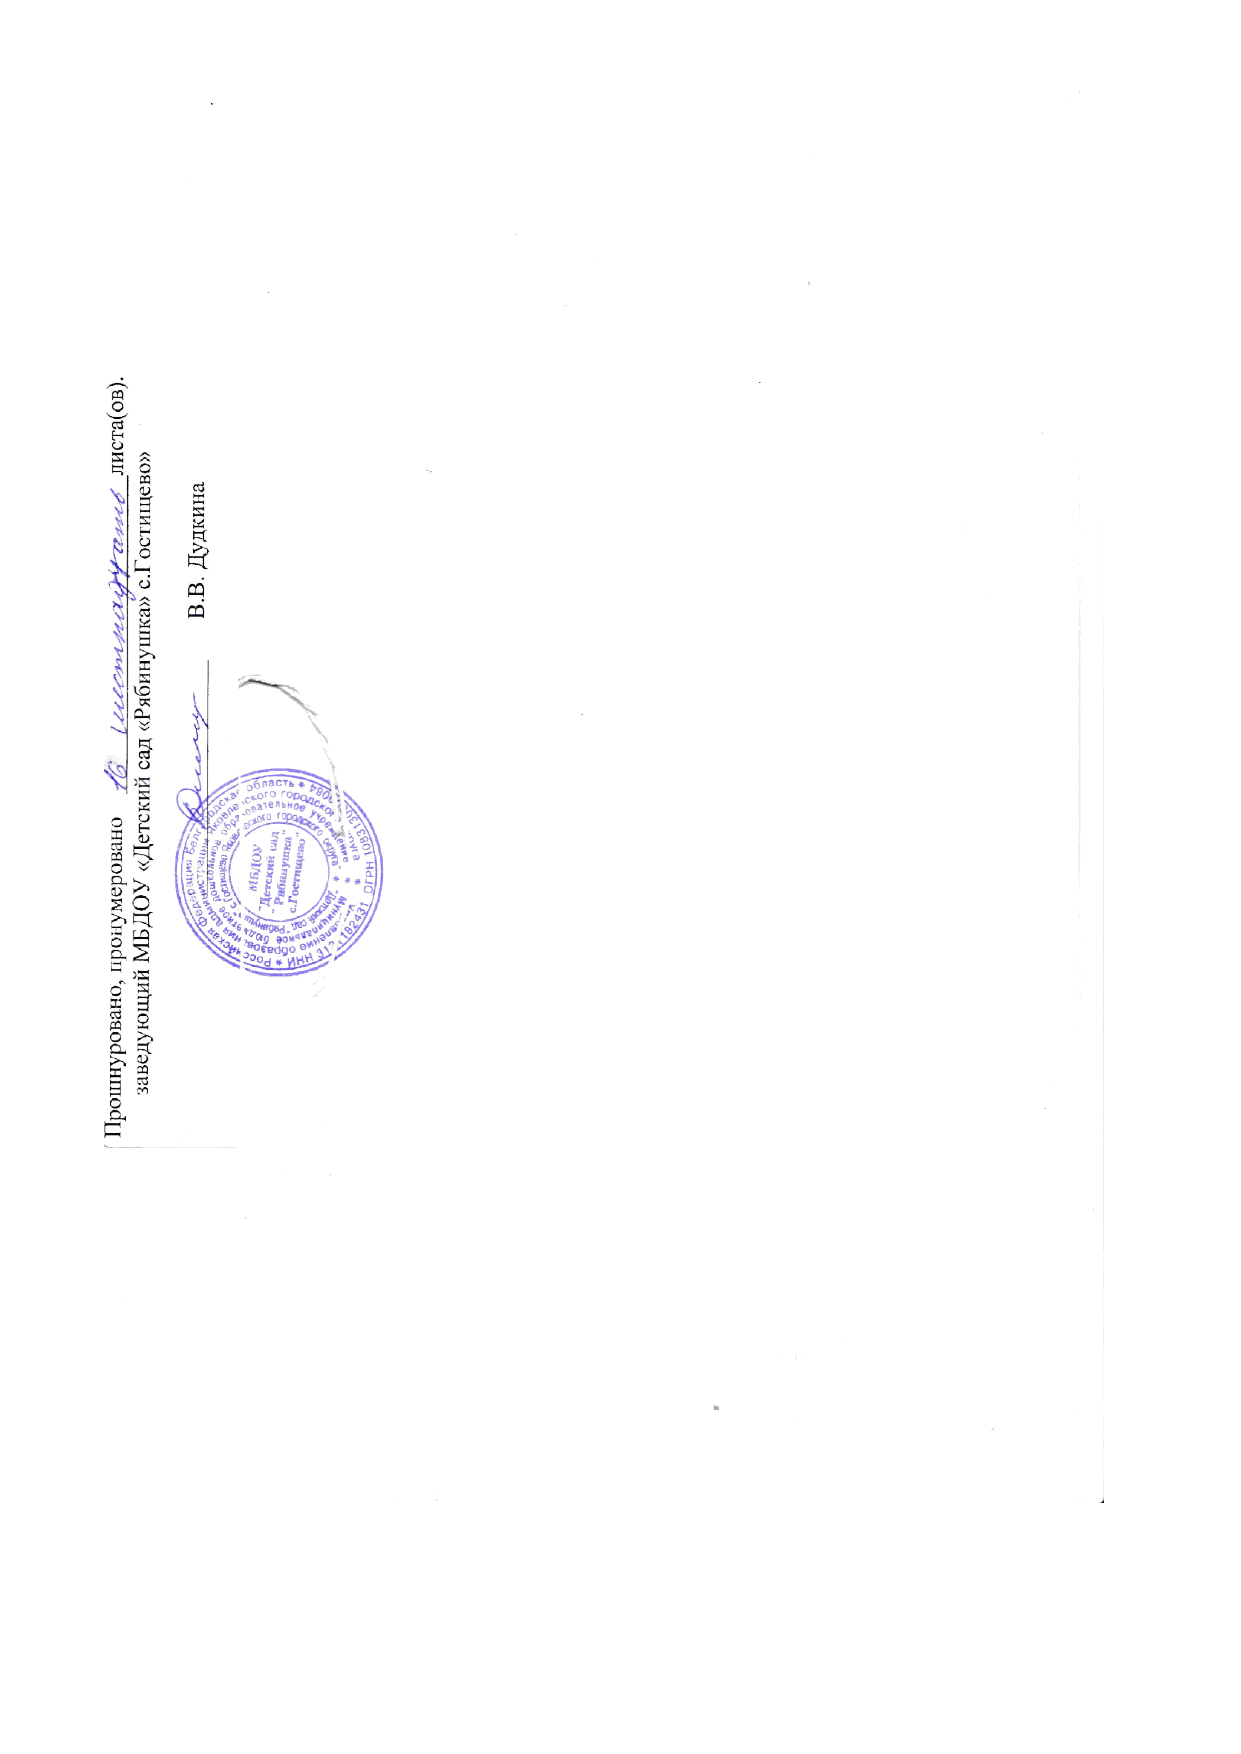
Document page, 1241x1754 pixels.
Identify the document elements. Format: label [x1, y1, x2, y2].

picture [105, 90, 1104, 1503]
